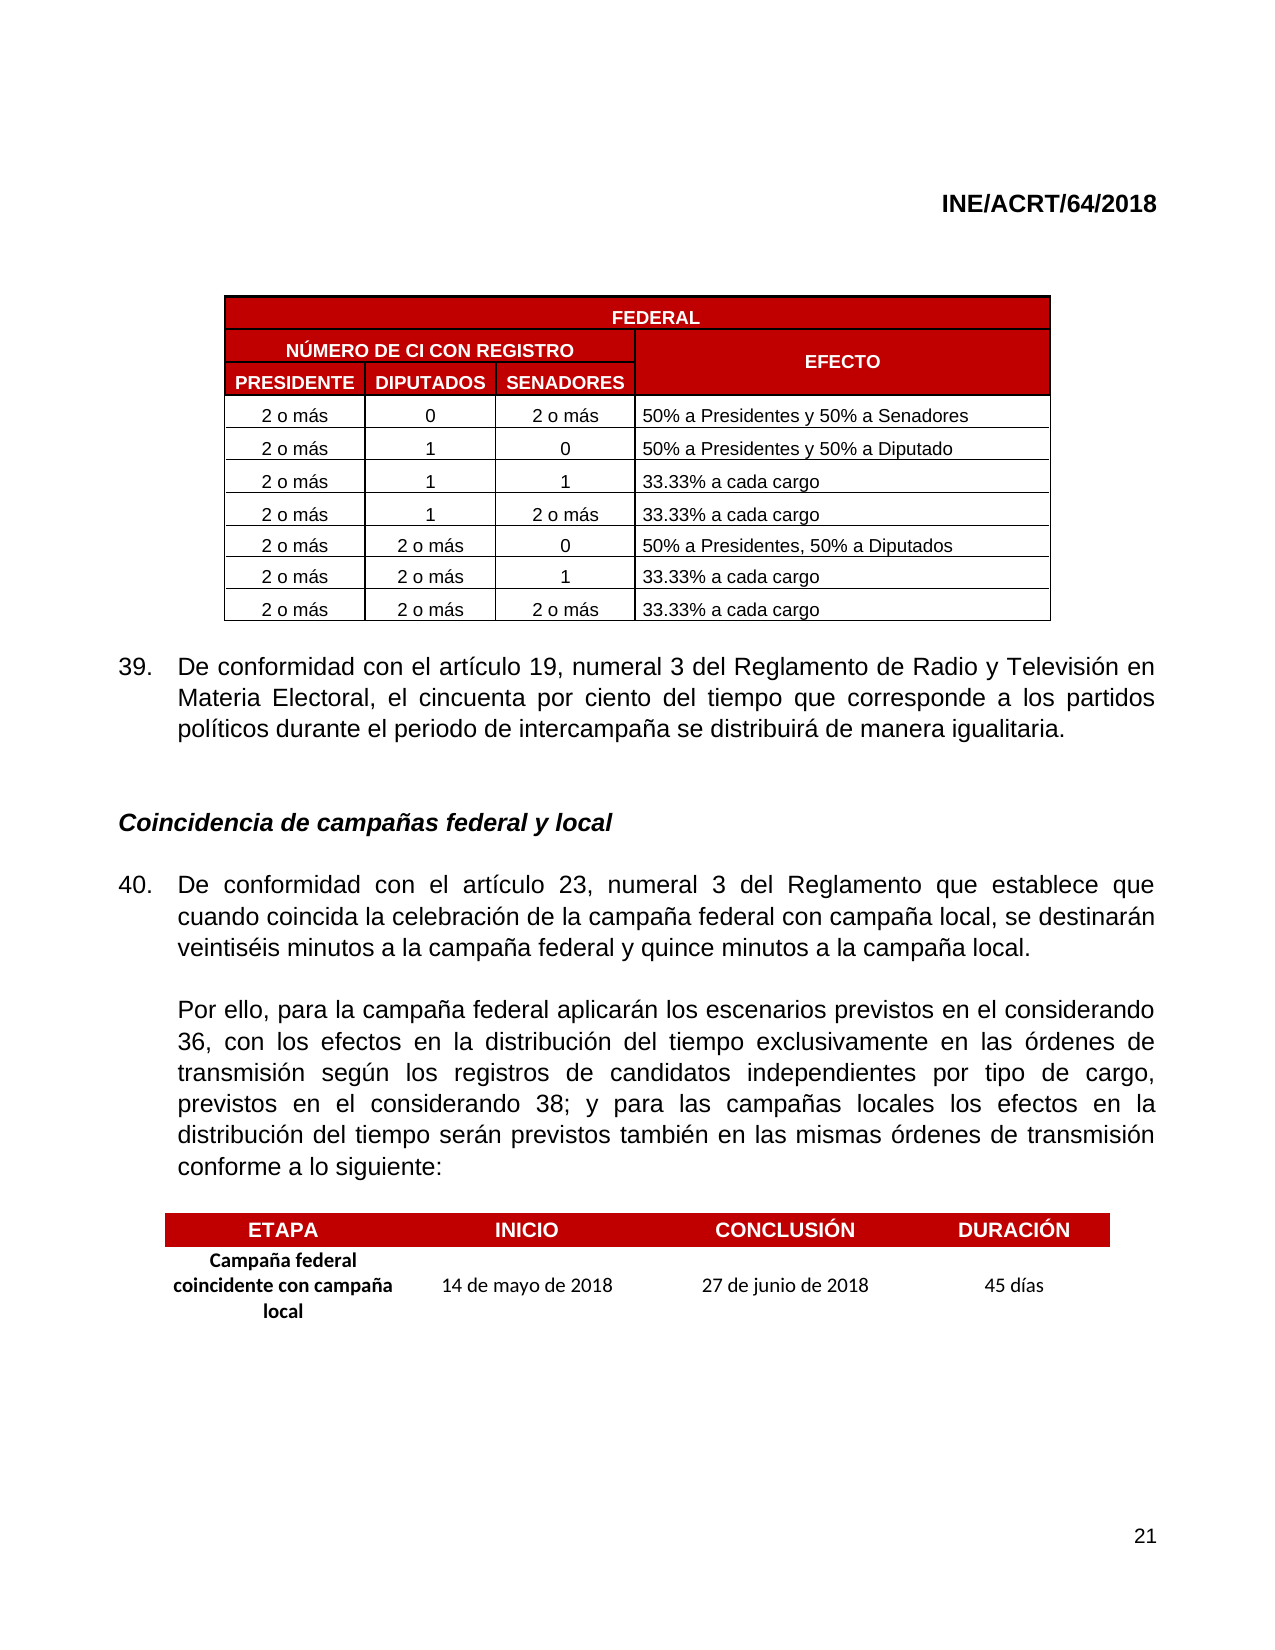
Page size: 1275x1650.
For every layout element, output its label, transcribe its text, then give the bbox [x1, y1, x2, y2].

table_cell 50% a Presidentes y 50% a Senadores [636, 396, 1050, 427]
table_cell 1 [366, 460, 495, 492]
table_cell 2 o más [225, 427, 364, 459]
list De conformidad con el artículo 19, numeral 3 del Reglamento de Radio y Televisión en Materia Electoral, el cincuenta por ciento del tiempo que corresponde a los partidos políticos durante el periodo de intercampaña se distribuirá de manera igualitaria. [118, 650, 1157, 744]
table_cell 2 o más [225, 525, 364, 556]
table_cell 2 o más [496, 589, 634, 620]
table_cell 2 o más [225, 492, 364, 525]
table_cell 45 días [918, 1247, 1110, 1323]
table_cell 33.33% a cada cargo [636, 588, 1050, 620]
text Por ello, para la campaña federal aplicarán los escenarios previstos en el considerando 36, con los efectos en la distribución del tiempo exclusivamente en las órdenes de transmisión según los registros de candidatos independientes por tipo de cargo, previstos en el considerando 38; y para las campañas locales los efectos en la distribución del tiempo serán previstos también en las mismas órdenes de transmisión conforme a lo siguiente: [177, 994, 1157, 1181]
table_header FEDERAL [226, 298, 1049, 328]
table_cell 2 o más [225, 588, 364, 620]
table_cell 0 [366, 396, 495, 427]
table_header CONCLUSIÓN [652, 1213, 918, 1247]
table_cell DIPUTADOS [366, 363, 495, 394]
list De conformidad con el artículo 23, numeral 3 del Reglamento que establece que cuando coincida la celebración de la campaña federal con campaña local, se destinarán veintiséis minutos a la campaña federal y quince minutos a la campaña local. [118, 869, 1157, 963]
table_cell NÚMERO DE CI CON REGISTRO [226, 330, 634, 361]
table_cell 33.33% a cada cargo [636, 459, 1050, 492]
table_header INICIO [401, 1213, 652, 1247]
table_cell 14 de mayo de 2018 [401, 1247, 652, 1323]
table_cell 1 [366, 428, 495, 459]
table_cell Campaña federal coincidente con campaña local [165, 1247, 401, 1323]
table_cell 2 o más [225, 396, 364, 427]
table_cell 27 de junio de 2018 [652, 1247, 918, 1323]
table_cell 0 [496, 526, 634, 556]
table_cell 2 o más [366, 526, 495, 556]
table_cell 2 o más [366, 589, 495, 620]
table_header DURACIÓN [918, 1213, 1110, 1247]
table_cell 33.33% a cada cargo [636, 556, 1050, 587]
table_cell PRESIDENTE [226, 363, 364, 394]
table_cell 2 o más [366, 557, 495, 587]
table_cell 50% a Presidentes, 50% a Diputados [636, 525, 1050, 556]
table_cell SENADORES [497, 363, 634, 394]
text Coincidencia de campañas federal y local [118, 806, 1157, 838]
table_cell 0 [496, 428, 634, 459]
table_cell 1 [366, 493, 495, 525]
table_cell 1 [496, 557, 634, 587]
table_cell 2 o más [225, 556, 364, 587]
table_cell 50% a Presidentes y 50% a Diputado [636, 427, 1050, 459]
table_cell 2 o más [496, 396, 634, 427]
table_header ETAPA [165, 1213, 401, 1247]
table_cell 2 o más [496, 493, 634, 525]
table_cell 1 [496, 460, 634, 492]
table_cell EFECTO [636, 330, 1049, 394]
table_cell 2 o más [225, 459, 364, 492]
table_cell 33.33% a cada cargo [636, 492, 1050, 525]
